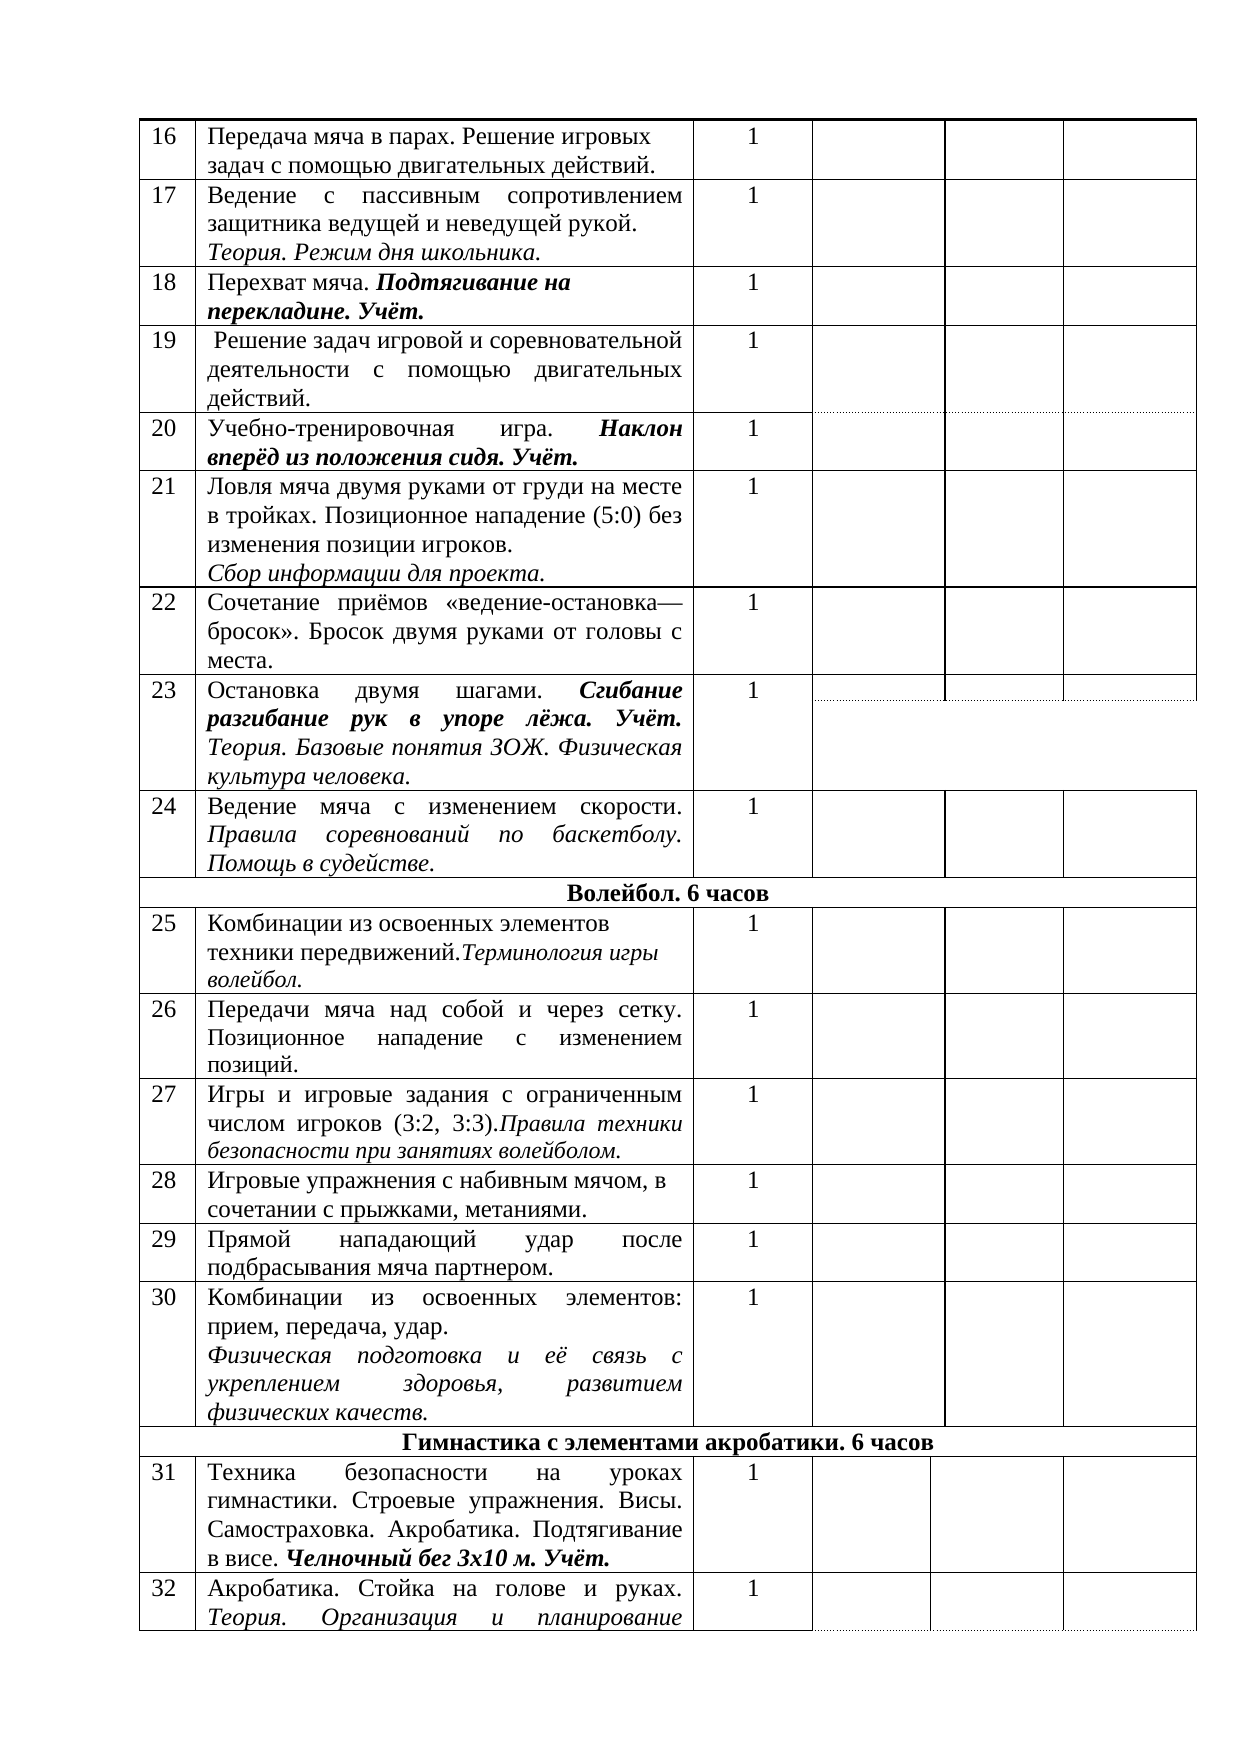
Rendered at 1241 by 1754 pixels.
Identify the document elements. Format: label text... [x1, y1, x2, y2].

table_cell Гимнастика с элементами акробатики. 6 часов [140, 1427, 1196, 1456]
table_cell [813, 1573, 930, 1630]
table_cell [813, 1282, 944, 1426]
table_cell 1 [694, 1224, 812, 1281]
table_cell 19 [140, 326, 195, 412]
table_cell [946, 326, 1063, 412]
table_cell [1064, 1573, 1196, 1630]
table_cell [946, 675, 1063, 700]
table_cell 28 [140, 1165, 195, 1223]
table_cell 24 [140, 791, 195, 877]
table_cell Ловля мяча двумя руками от груди на месте в тройках. Позиционное нападение (5:0) без изменения позиции игроков. Сбор информации для проекта. [196, 471, 693, 586]
table_cell Передача мяча в парах. Решение игровых задач с помощью двигательных действий. [196, 121, 693, 179]
table_cell [1064, 791, 1196, 877]
table_cell Техника безопасности на уроках гимнастики. Строевые упражнения. Висы. Самостраховка. Акробатика. Подтягивание в висе. Челночный бег 3х10 м. Учёт. [196, 1457, 693, 1572]
table_cell [813, 121, 944, 179]
table_cell 1 [694, 413, 812, 470]
table_cell 16 [140, 121, 195, 179]
table_cell [946, 1282, 1063, 1426]
table_cell [1064, 1282, 1196, 1426]
table_cell 30 [140, 1282, 195, 1426]
table_cell 1 [694, 675, 812, 790]
table_cell [946, 1079, 1063, 1164]
table_cell [946, 121, 1063, 179]
table_cell Ведение мяча с изменением скорости. Правила соревнований по баскетболу. Помощь в судействе. [196, 791, 693, 877]
table_cell 29 [140, 1224, 195, 1281]
table_cell Передачи мяча над собой и через сетку. Позиционное нападение с изменением позиций. [196, 994, 693, 1078]
table_cell Комбинации из освоенных элементов: прием, передача, удар. Физическая подготовка и её связь с укреплением здоровья, развитием физических качеств. [196, 1282, 693, 1426]
table_cell 1 [694, 994, 812, 1078]
table_cell 23 [140, 675, 195, 790]
table_cell [931, 1573, 1063, 1630]
table_cell [813, 1457, 930, 1572]
table_cell [946, 180, 1063, 266]
table_cell [813, 1165, 944, 1223]
table_cell Волейбол. 6 часов [140, 878, 1196, 907]
table_cell [813, 675, 944, 700]
table_cell Решение задач игровой и соревновательной деятельности с помощью двигательных действий. [196, 326, 693, 412]
table_cell Игровые упражнения с набивным мячом, в сочетании с прыжками, метаниями. [196, 1165, 693, 1223]
table_cell 1 [694, 1282, 812, 1426]
table_cell 1 [694, 326, 812, 412]
table_cell [813, 908, 944, 993]
table_cell 26 [140, 994, 195, 1078]
table_cell [1064, 908, 1196, 993]
table_cell Учебно-тренировочная игра. Наклон вперёд из положения сидя. Учёт. [196, 413, 693, 470]
table_cell [813, 1079, 944, 1164]
table_cell [946, 994, 1063, 1078]
table_cell [813, 267, 944, 324]
table_cell [1064, 675, 1196, 700]
table_cell 17 [140, 180, 195, 266]
table_cell 1 [694, 267, 812, 324]
table_cell 18 [140, 267, 195, 324]
table_cell 21 [140, 471, 195, 586]
table_cell 1 [694, 588, 812, 674]
table_cell Сочетание приёмов «ведение-остановка—бросок». Бросок двумя руками от головы с места. [196, 588, 693, 674]
table_cell [946, 908, 1063, 993]
table_cell 1 [694, 1079, 812, 1164]
table_cell [946, 267, 1063, 324]
table_cell 1 [694, 1457, 812, 1572]
table_cell [1064, 121, 1196, 179]
table_cell 31 [140, 1457, 195, 1572]
table_cell Игры и игровые задания с ограниченным числом игроков (3:2, 3:3).Правила техники безопасности при занятиях волейболом. [196, 1079, 693, 1164]
table_cell [946, 412, 1063, 470]
table_cell [813, 588, 944, 674]
table_cell Комбинации из освоенных элементов техники передвижений.Терминология игры волейбол. [196, 908, 693, 993]
table_cell [946, 1165, 1063, 1223]
table_cell [813, 1224, 944, 1281]
table_cell Перехват мяча. Подтягивание на перекладине. Учёт. [196, 267, 693, 324]
table_cell [946, 1224, 1063, 1281]
table_cell 20 [140, 413, 195, 470]
table_cell 1 [694, 121, 812, 179]
table_cell 32 [140, 1573, 195, 1630]
table_cell [1064, 1457, 1196, 1572]
table_cell [813, 471, 944, 586]
table_cell [1064, 994, 1196, 1078]
table_cell [813, 791, 944, 877]
table_cell [1064, 588, 1196, 674]
table_cell [946, 471, 1063, 586]
table_cell [1064, 180, 1196, 266]
table_cell [813, 412, 944, 470]
table_cell [813, 326, 944, 412]
table_cell [1064, 326, 1196, 412]
table_cell 22 [140, 588, 195, 674]
table_cell Прямой нападающий удар после подбрасывания мяча партнером. [196, 1224, 693, 1281]
table_cell Ведение с пассивным сопротивлением защитника ведущей и неведущей рукой. Теория. Режим дня школьника. [196, 180, 693, 266]
table_cell 27 [140, 1079, 195, 1164]
table_cell [813, 994, 944, 1078]
table_cell 1 [694, 908, 812, 993]
table_cell 1 [694, 471, 812, 586]
table_cell [1064, 1079, 1196, 1164]
table_cell 1 [694, 180, 812, 266]
table_cell [946, 791, 1063, 877]
table_cell Остановка двумя шагами. Сгибание разгибание рук в упоре лёжа. Учёт. Теория. Базовые понятия ЗОЖ. Физическая культура человека. [196, 675, 693, 790]
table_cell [196, 1573, 693, 1630]
table_cell [1064, 267, 1196, 324]
table_cell [1064, 471, 1196, 586]
table_cell [946, 588, 1063, 674]
table_cell [813, 180, 944, 266]
table_cell 1 [694, 1573, 812, 1630]
table_cell 1 [694, 1165, 812, 1223]
table_cell 25 [140, 908, 195, 993]
table_cell [1064, 412, 1196, 470]
table_cell [1064, 1224, 1196, 1281]
table_cell [1064, 1165, 1196, 1223]
table_cell 1 [694, 791, 812, 877]
table_cell [931, 1457, 1063, 1572]
